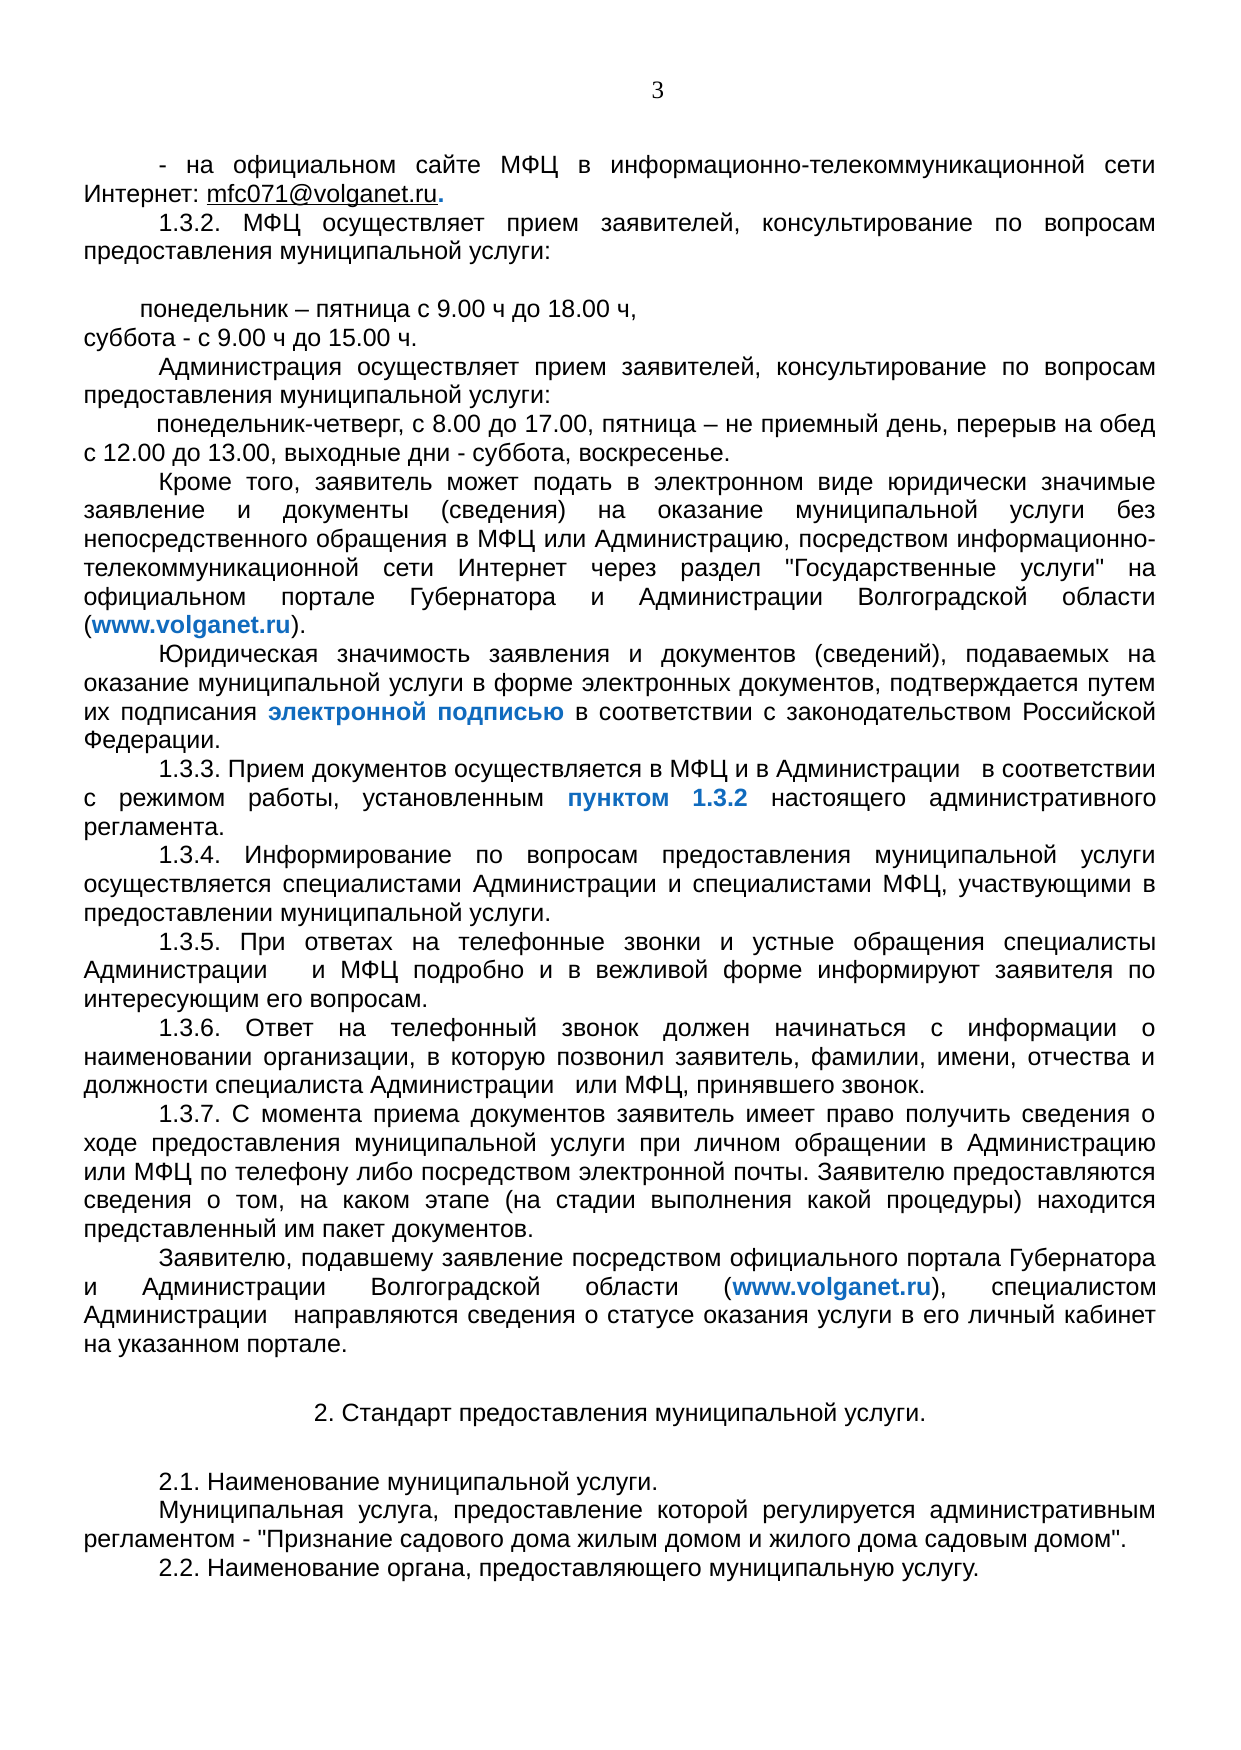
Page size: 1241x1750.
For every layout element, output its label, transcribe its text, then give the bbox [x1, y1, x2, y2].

text 1.3.7. С момента приема документов заявитель имеет право получить сведения о ходе предоставления муниципальной услуги при личном обращении в Администрацию или МФЦ по телефону либо посредством электронной почты. Заявителю предоставляются сведения о том, на каком этапе (на стадии выполнения какой процедуры) находится представленный им пакет документов. [83, 1099, 1157, 1243]
text Заявителю, подавшему заявление посредством официального портала Губернатора и Администрации Волгоградской области (www.volganet.ru), специалистом Администрации направляются сведения о статусе оказания услуги в его личный кабинет на указанном портале. [83, 1243, 1157, 1358]
text 2.2. Наименование органа, предоставляющего муниципальную услугу. [83, 1553, 1157, 1582]
text понедельник-четверг, с 8.00 до 17.00, пятница – не приемный день, перерыв на обед с 12.00 до 13.00, выходные дни - суббота, воскресенье. [83, 409, 1157, 467]
text Кроме того, заявитель может подать в электронном виде юридически значимые заявление и документы (сведения) на оказание муниципальной услуги без непосредственного обращения в МФЦ или Администрацию, посредством информационно-телекоммуникационной сети Интернет через раздел "Государственные услуги" на официальном портале Губернатора и Администрации Волгоградской области (www.volganet.ru). [83, 467, 1157, 639]
text 1.3.5. При ответах на телефонные звонки и устные обращения специалисты Администрации и МФЦ подробно и в вежливой форме информируют заявителя по интересующим его вопросам. [83, 927, 1157, 1013]
text 2.1. Наименование муниципальной услуги. [83, 1467, 1157, 1495]
text Администрация осуществляет прием заявителей, консультирование по вопросам предоставления муниципальной услуги: [83, 352, 1157, 409]
text 1.3.3. Прием документов осуществляется в МФЦ и в Администрации в соответствии с режимом работы, установленным пунктом 1.3.2 настоящего административного регламента. [83, 754, 1157, 840]
text - на официальном сайте МФЦ в информационно-телекоммуникационной сети Интернет: mfc071@volganet.ru. [83, 150, 1157, 207]
text 1.3.4. Информирование по вопросам предоставления муниципальной услуги осуществляется специалистами Администрации и специалистами МФЦ, участвующими в предоставлении муниципальной услуги. [83, 840, 1157, 927]
text понедельник – пятница с 9.00 ч до 18.00 ч, суббота - с 9.00 ч до 15.00 ч. [83, 294, 1157, 352]
text 1.3.6. Ответ на телефонный звонок должен начинаться с информации о наименовании организации, в которую позвонил заявитель, фамилии, имени, отчества и должности специалиста Администрации или МФЦ, принявшего звонок. [83, 1013, 1157, 1099]
text Юридическая значимость заявления и документов (сведений), подаваемых на оказание муниципальной услуги в форме электронных документов, подтверждается путем их подписания электронной подписью в соответствии с законодательством Российской Федерации. [83, 639, 1157, 754]
text 1.3.2. МФЦ осуществляет прием заявителей, консультирование по вопросам предоставления муниципальной услуги: [83, 207, 1157, 265]
text Муниципальная услуга, предоставление которой регулируется административным регламентом - "Признание садового дома жилым домом и жилого дома садовым домом". [83, 1495, 1157, 1553]
subtitle 2. Стандарт предоставления муниципальной услуги. [83, 1398, 1157, 1427]
